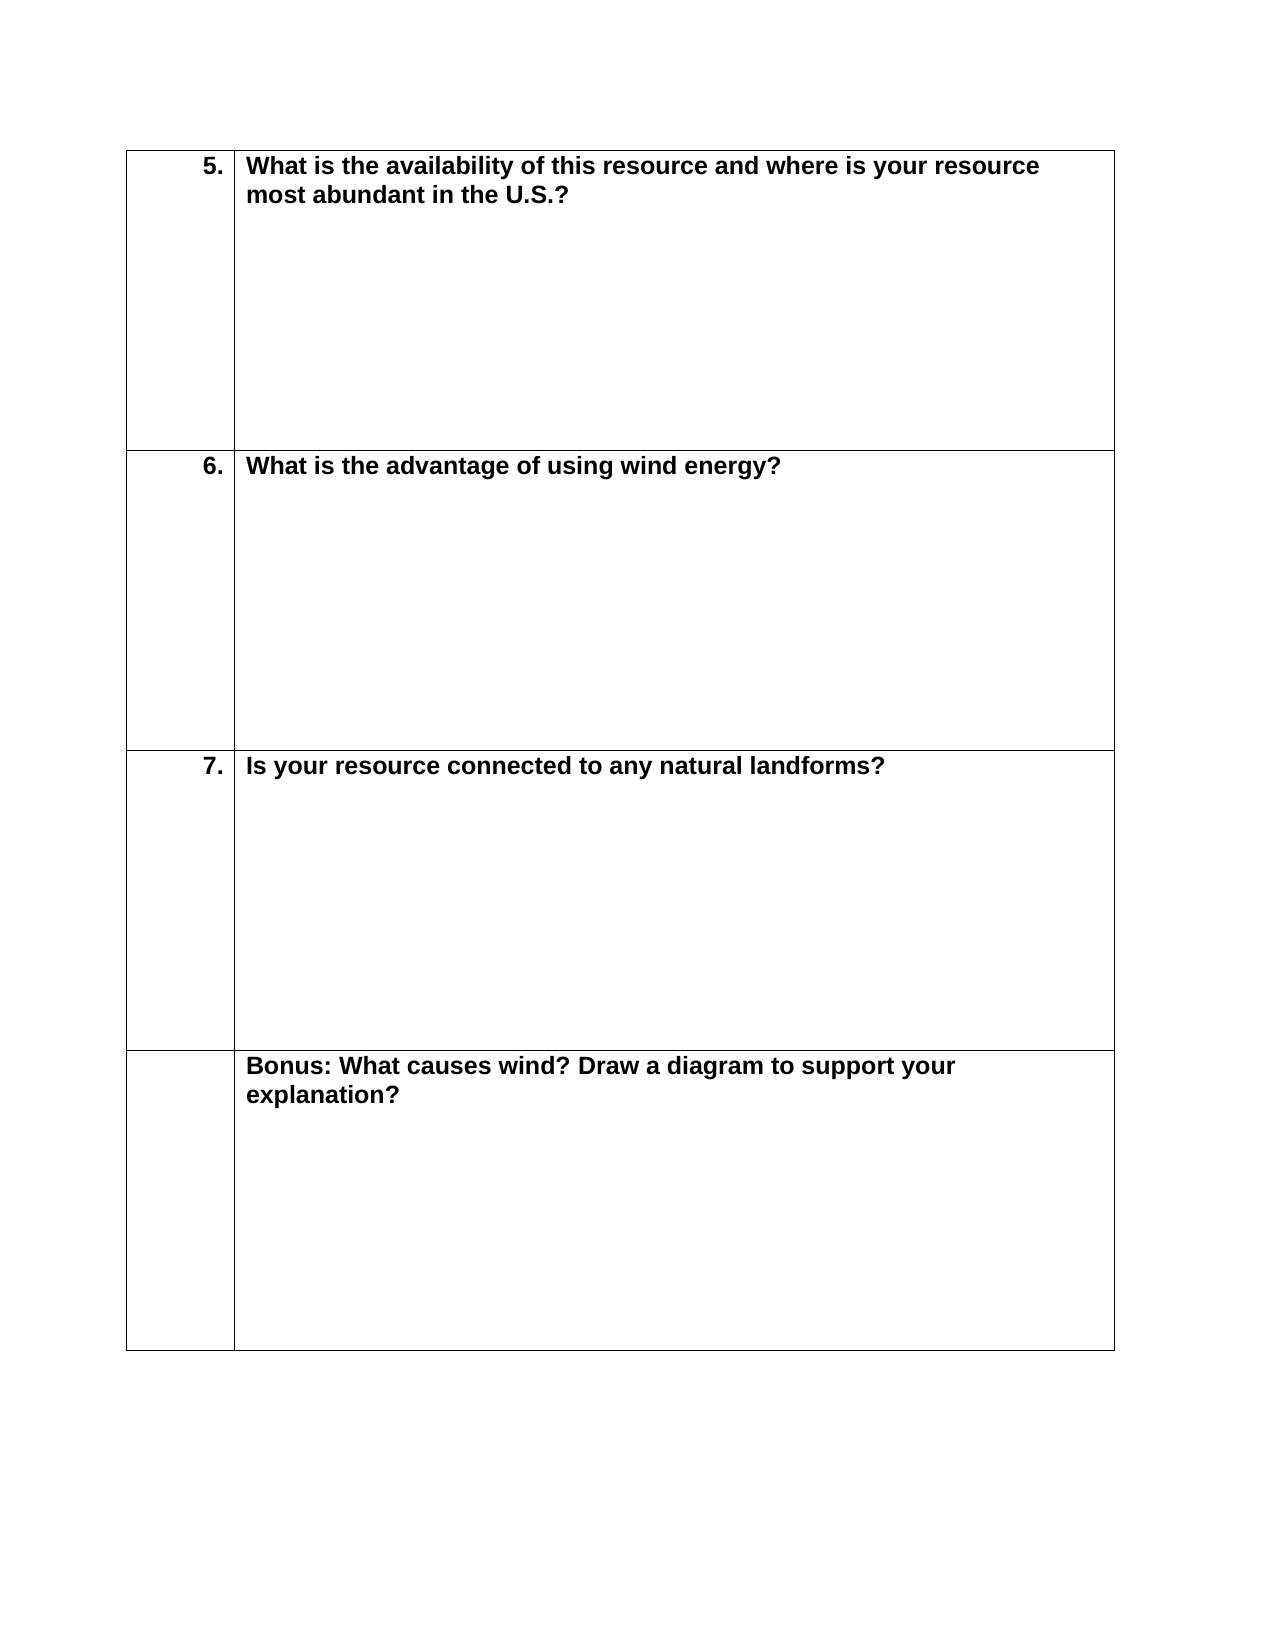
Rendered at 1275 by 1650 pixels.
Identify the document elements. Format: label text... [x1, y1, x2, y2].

table_cell 7. [127, 751, 234, 1050]
table_cell [127, 1051, 234, 1350]
table_cell Bonus: What causes wind? Draw a diagram to support your explanation? [235, 1051, 1114, 1350]
table_cell 5. [127, 151, 234, 450]
table_cell What is the availability of this resource and where is your resource most abundant in the U.S.? [235, 151, 1114, 450]
table_cell What is the advantage of using wind energy? [235, 451, 1114, 750]
table_cell Is your resource connected to any natural landforms? [235, 751, 1114, 1050]
table_cell 6. [127, 451, 234, 750]
